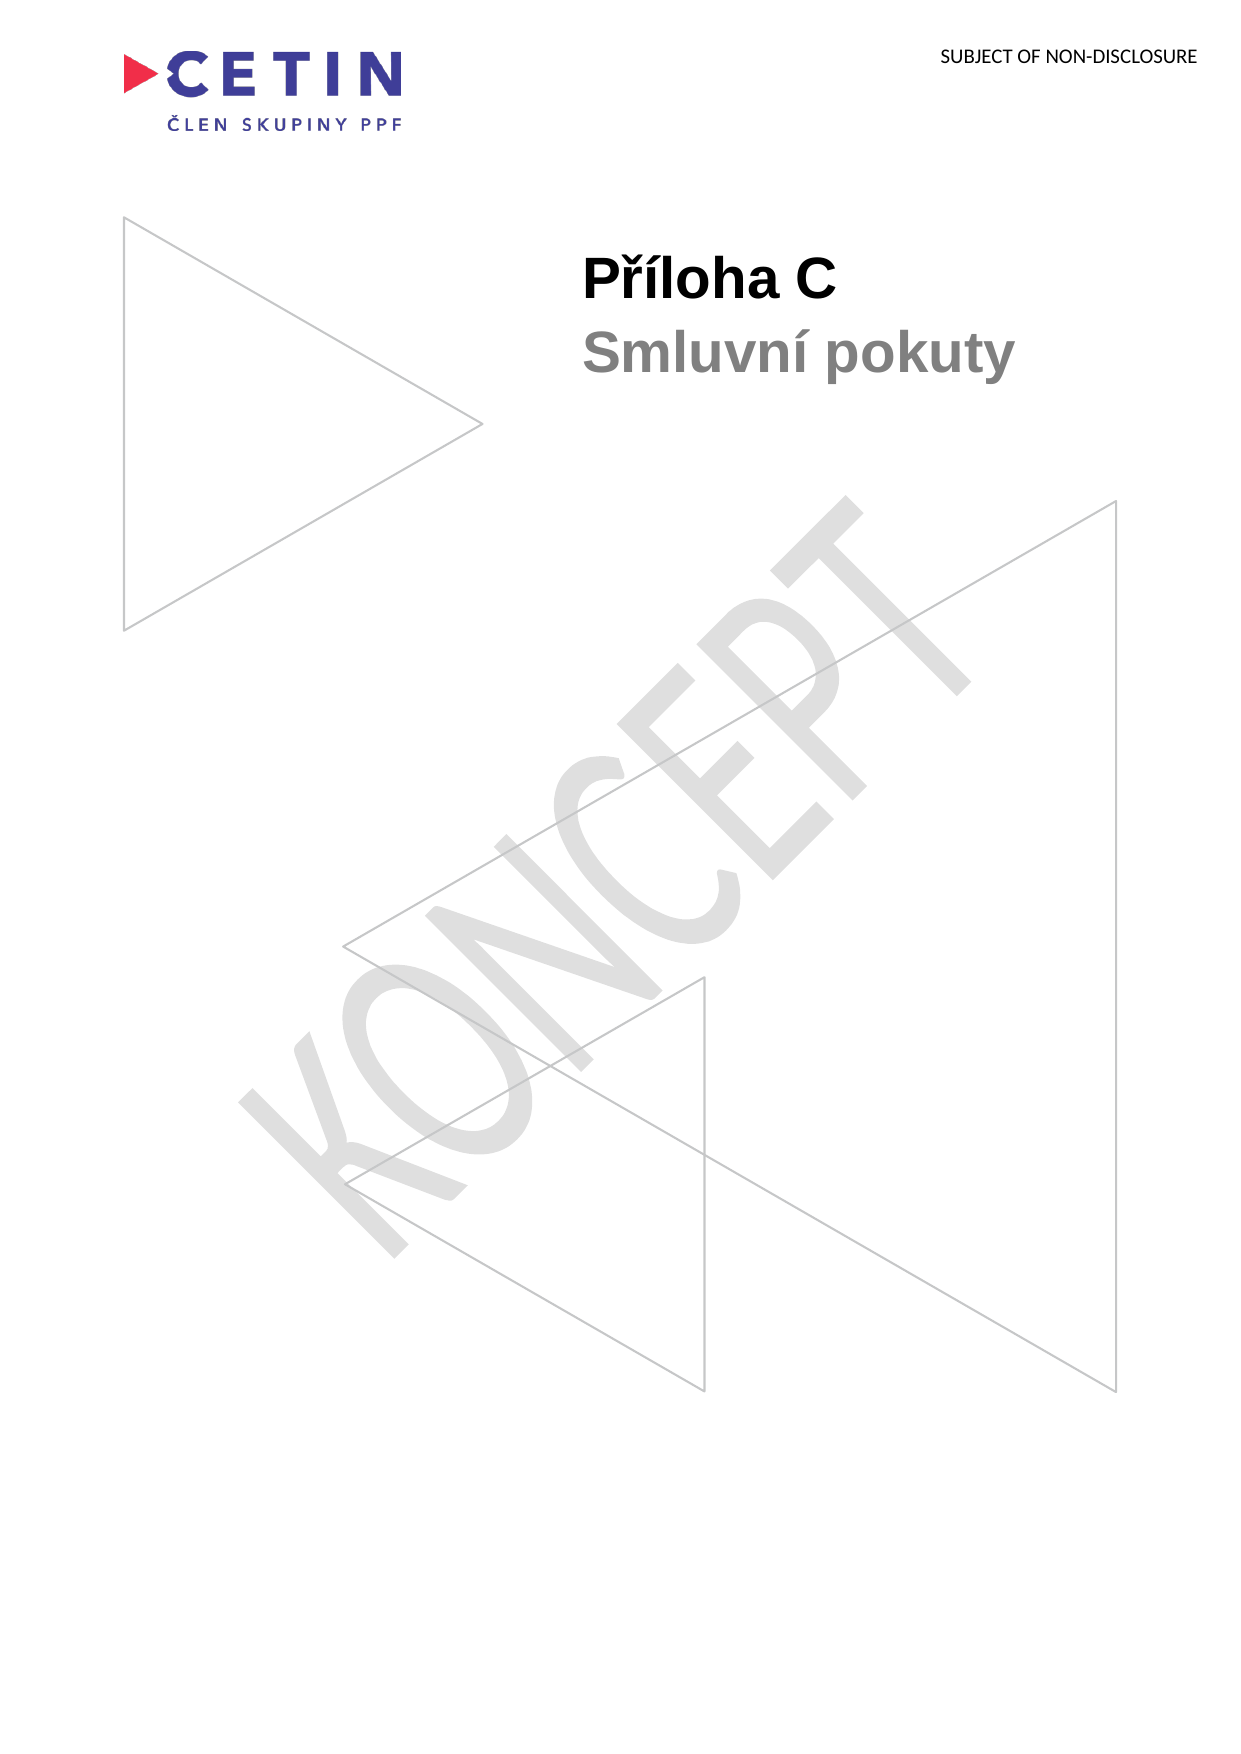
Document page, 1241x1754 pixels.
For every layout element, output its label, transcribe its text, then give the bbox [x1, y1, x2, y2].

picture [124, 51, 401, 131]
text Smluvní pokuty [582, 317, 1116, 384]
text Příloha C [582, 243, 1116, 311]
